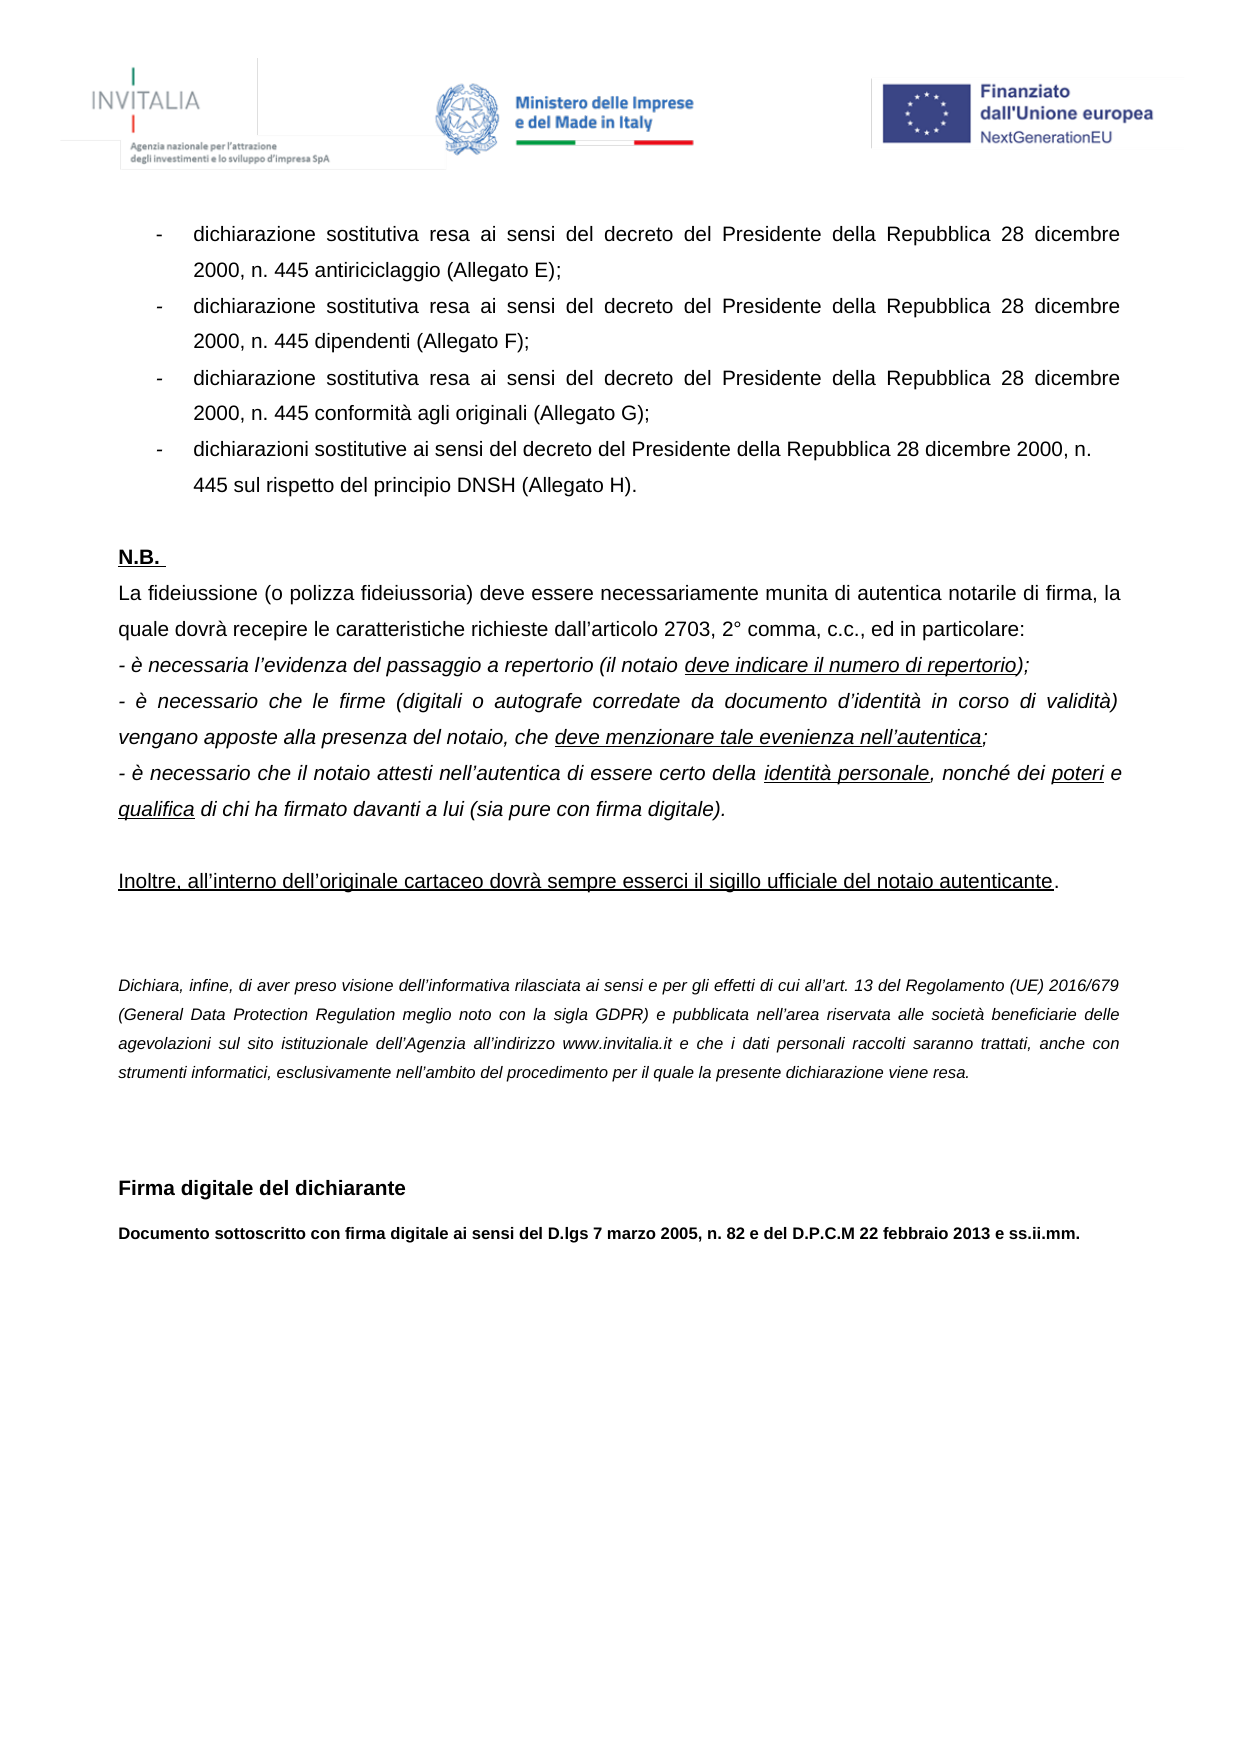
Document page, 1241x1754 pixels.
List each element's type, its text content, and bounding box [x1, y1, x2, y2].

text La fideiussione (o polizza fideiussoria) deve essere necessariamente munita di autentica notarile di firma, la quale dovrà recepire le caratteristiche richieste dall’articolo 2703, 2° comma, c.c., ed in particolare: [118, 581, 1122, 641]
text Firma digitale del dichiarante [118, 1176, 1122, 1199]
text 445 sul rispetto del principio DNSH (Allegato H). [193, 473, 1122, 497]
picture [60, 58, 1185, 172]
text - è necessaria l’evidenza del passaggio a repertorio (il notaio deve indicare il numero di repertorio); [118, 653, 1122, 677]
text Documento sottoscritto con firma digitale ai sensi del D.lgs 7 marzo 2005, n. 82 e del D.P.C.M 22 febbraio 2013 e ss.ii.mm. [118, 1224, 1122, 1243]
list dichiarazione sostitutiva resa ai sensi del decreto del Presidente della Repubblica 28 dicembre 2000, n. 445 conformità agli originali (Allegato G); [156, 365, 1122, 425]
list dichiarazioni sostitutive ai sensi del decreto del Presidente della Repubblica 28 dicembre 2000, n. [156, 437, 1122, 461]
text - è necessario che le firme (digitali o autografe corredate da documento d’identità in corso di validità) vengano apposte alla presenza del notaio, che deve menzionare tale evenienza nell’autentica; [118, 689, 1122, 749]
list dichiarazione sostitutiva resa ai sensi del decreto del Presidente della Repubblica 28 dicembre 2000, n. 445 dipendenti (Allegato F); [156, 293, 1122, 353]
text - è necessario che il notaio attesti nell’autentica di essere certo della identità personale, nonché dei poteri e qualifica di chi ha firmato davanti a lui (sia pure con firma digitale). [118, 761, 1122, 821]
text Dichiara, infine, di aver preso visione dell’informativa rilasciata ai sensi e per gli effetti di cui all’art. 13 del Regolamento (UE) 2016/679 (General Data Protection Regulation meglio noto con la sigla GDPR) e pubblicata nell’area riservata alle società beneficiarie delle agevolazioni sul sito istituzionale dell’Agenzia all’indirizzo www.invitalia.it e che i dati personali raccolti saranno trattati, anche con strumenti informatici, esclusivamente nell’ambito del procedimento per il quale la presente dichiarazione viene resa. [118, 976, 1122, 1082]
text Inoltre, all’interno dell’originale cartaceo dovrà sempre esserci il sigillo ufficiale del notaio autenticante. [118, 868, 1122, 892]
list dichiarazione sostitutiva resa ai sensi del decreto del Presidente della Repubblica 28 dicembre 2000, n. 445 antiriciclaggio (Allegato E); [156, 222, 1122, 281]
text N.B. [118, 545, 1122, 569]
